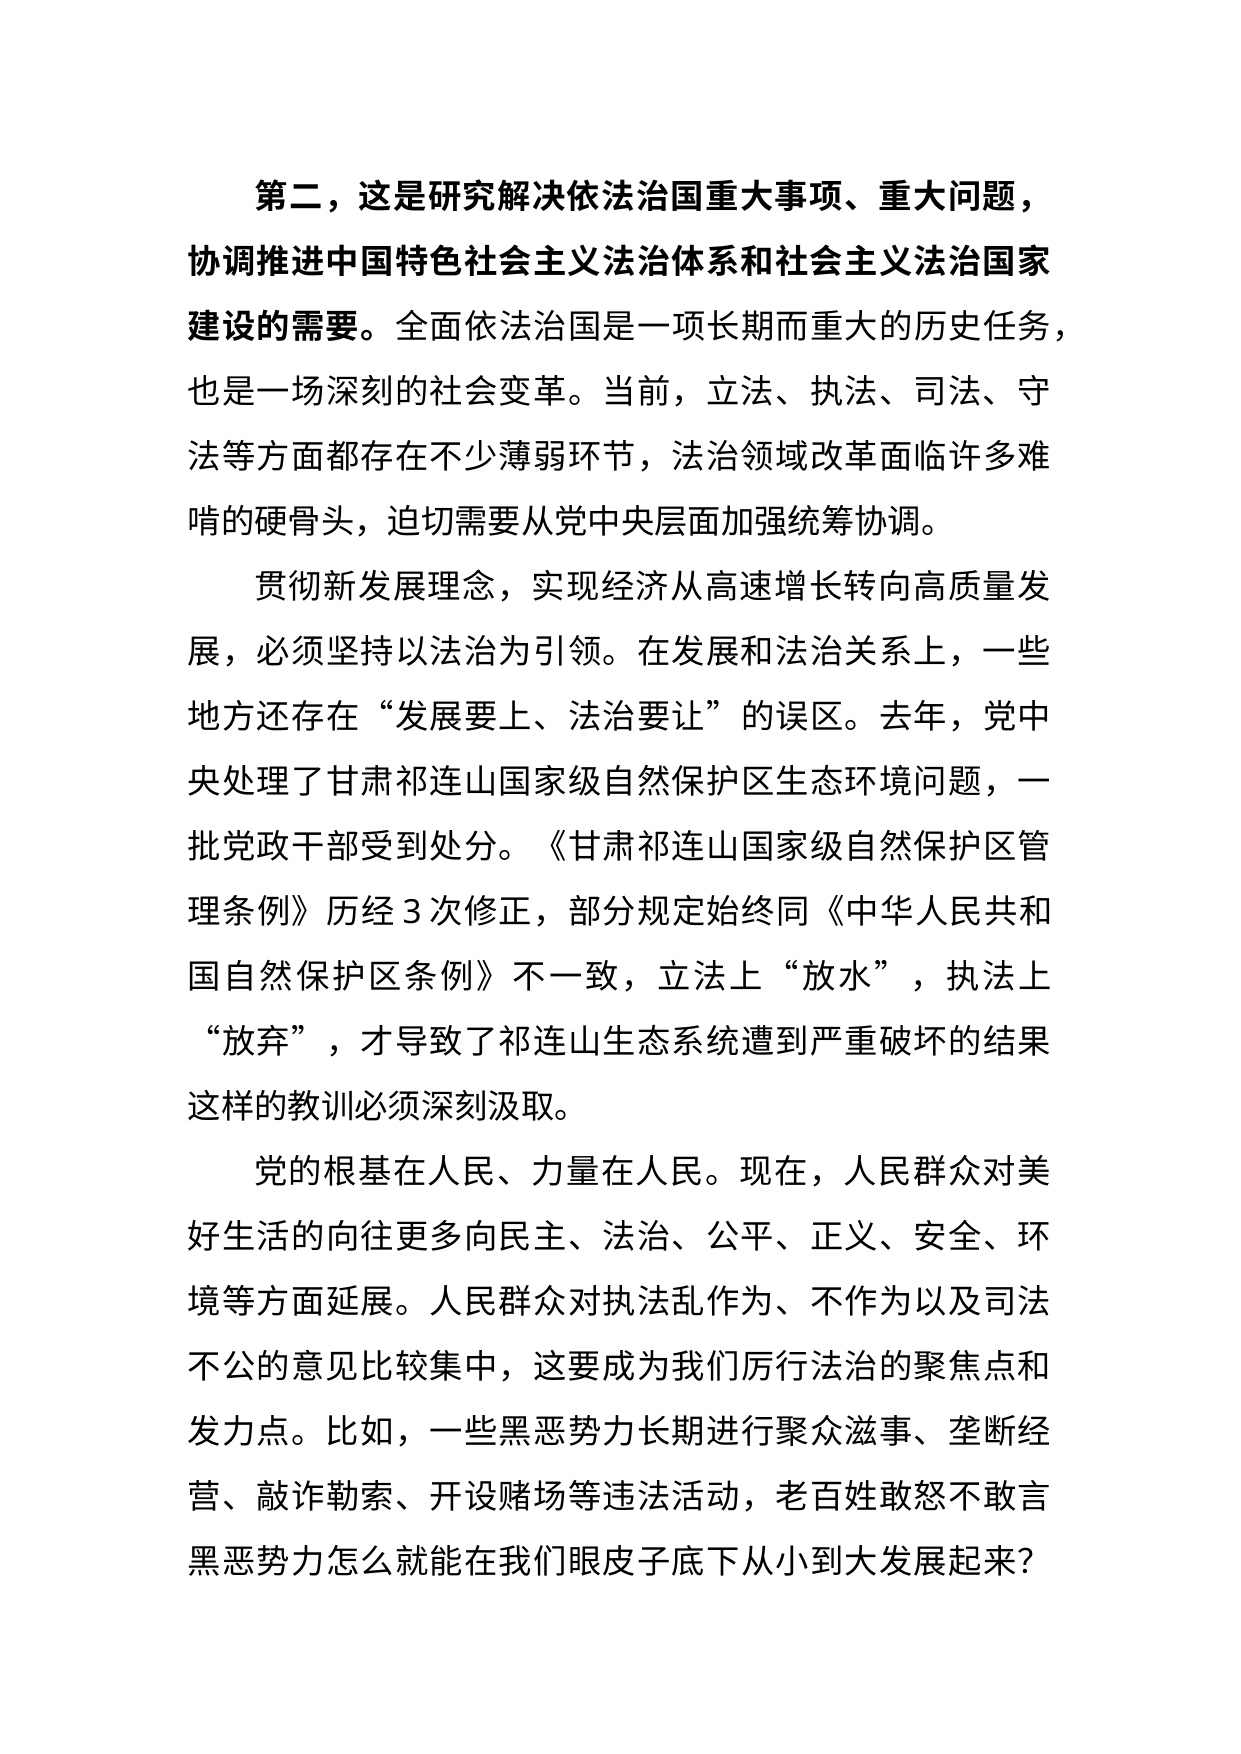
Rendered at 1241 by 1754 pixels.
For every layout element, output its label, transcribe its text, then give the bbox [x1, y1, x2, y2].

text 贯彻新发展理念，实现经济从高速增长转向高质量发展，必须坚持以法治为引领。在发展和法治关系上，一些地方还存在“发展要上、法治要让”的误区。去年，党中央处理了甘肃祁连山国家级自然保护区生态环境问题，一批党政干部受到处分。《甘肃祁连山国家级自然保护区管理条例》历经3次修正，部分规定始终同《中华人民共和国自然保护区条例》不一致，立法上“放水”，执法上“放弃”，才导致了祁连山生态系统遭到严重破坏的结果。这样的教训必须深刻汲取。 [187, 552, 1053, 1137]
text 第二，这是研究解决依法治国重大事项、重大问题，协调推进中国特色社会主义法治体系和社会主义法治国家建设的需要。全面依法治国是一项长期而重大的历史任务，也是一场深刻的社会变革。当前，立法、执法、司法、守法等方面都存在不少薄弱环节，法治领域改革面临许多难啃的硬骨头，迫切需要从党中央层面加强统筹协调。 [187, 162, 1053, 552]
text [187, 1137, 1053, 1592]
